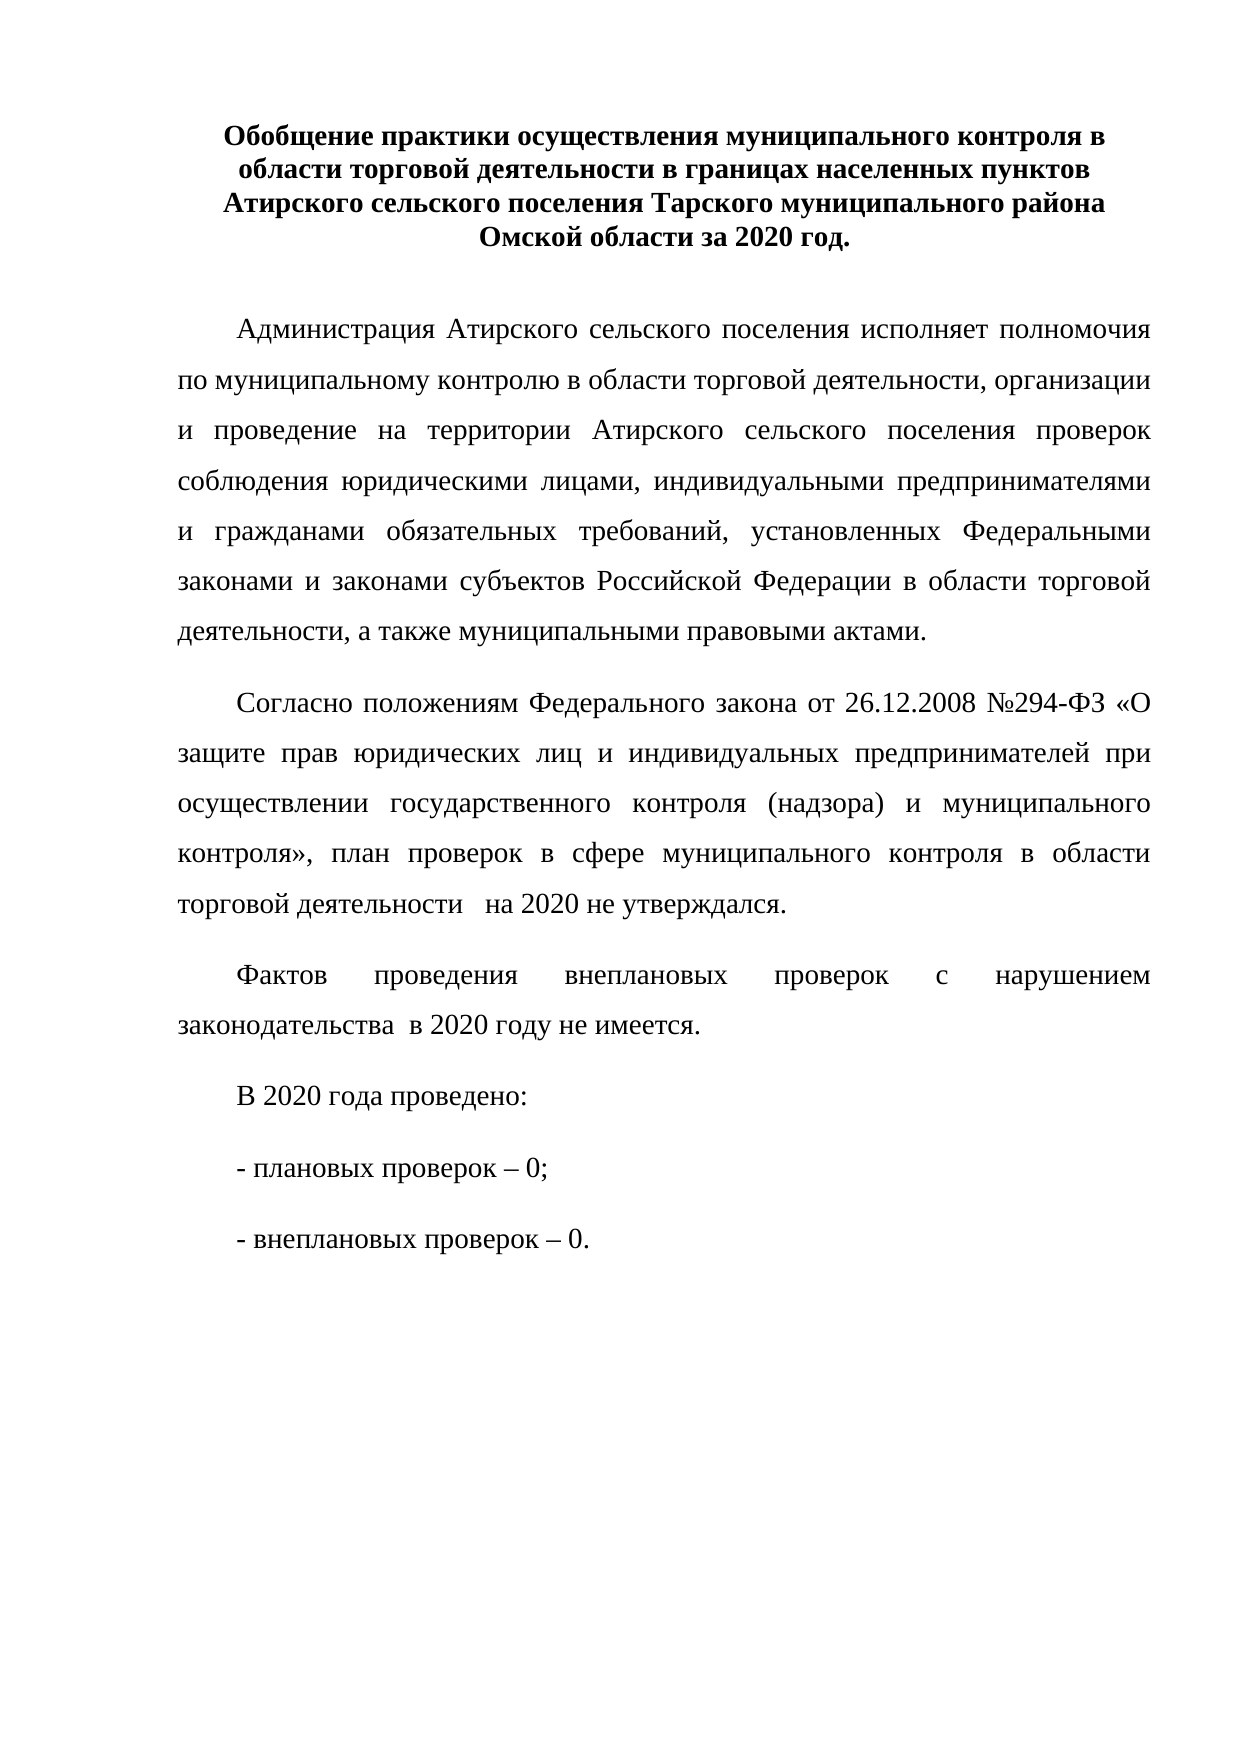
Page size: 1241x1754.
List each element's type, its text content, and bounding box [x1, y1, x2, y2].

text Администрация Атирского сельского поселения исполняет полномочия по муниципальному контролю в области торговой деятельности, организации и проведение на территории Атирского сельского поселения проверок соблюдения юридическими лицами, индивидуальными предпринимателями и гражданами обязательных требований, установленных Федеральными законами и законами субъектов Российской Федерации в области торговой деятельности, а также муниципальными правовыми актами. [177, 312, 1152, 647]
text Согласно положениям Федерального закона от 26.12.2008 №294-ФЗ «О защите прав юридических лиц и индивидуальных предпринимателей при осуществлении государственного контроля (надзора) и муниципального контроля», план проверок в сфере муниципального контроля в области торговой деятельности на 2020 не утверждался. [177, 685, 1152, 919]
text - плановых проверок – 0; [177, 1150, 1152, 1183]
text - внеплановых проверок – 0. [177, 1221, 1152, 1254]
text В 2020 года проведено: [177, 1078, 1152, 1112]
text Фактов проведения внеплановых проверок с нарушением законодательства в 2020 году не имеется. [177, 957, 1152, 1041]
text Обобщение практики осуществления муниципального контроля в области торговой деятельности в границах населенных пунктов Атирского сельского поселения Тарского муниципального района Омской области за 2020 год. [177, 118, 1152, 252]
